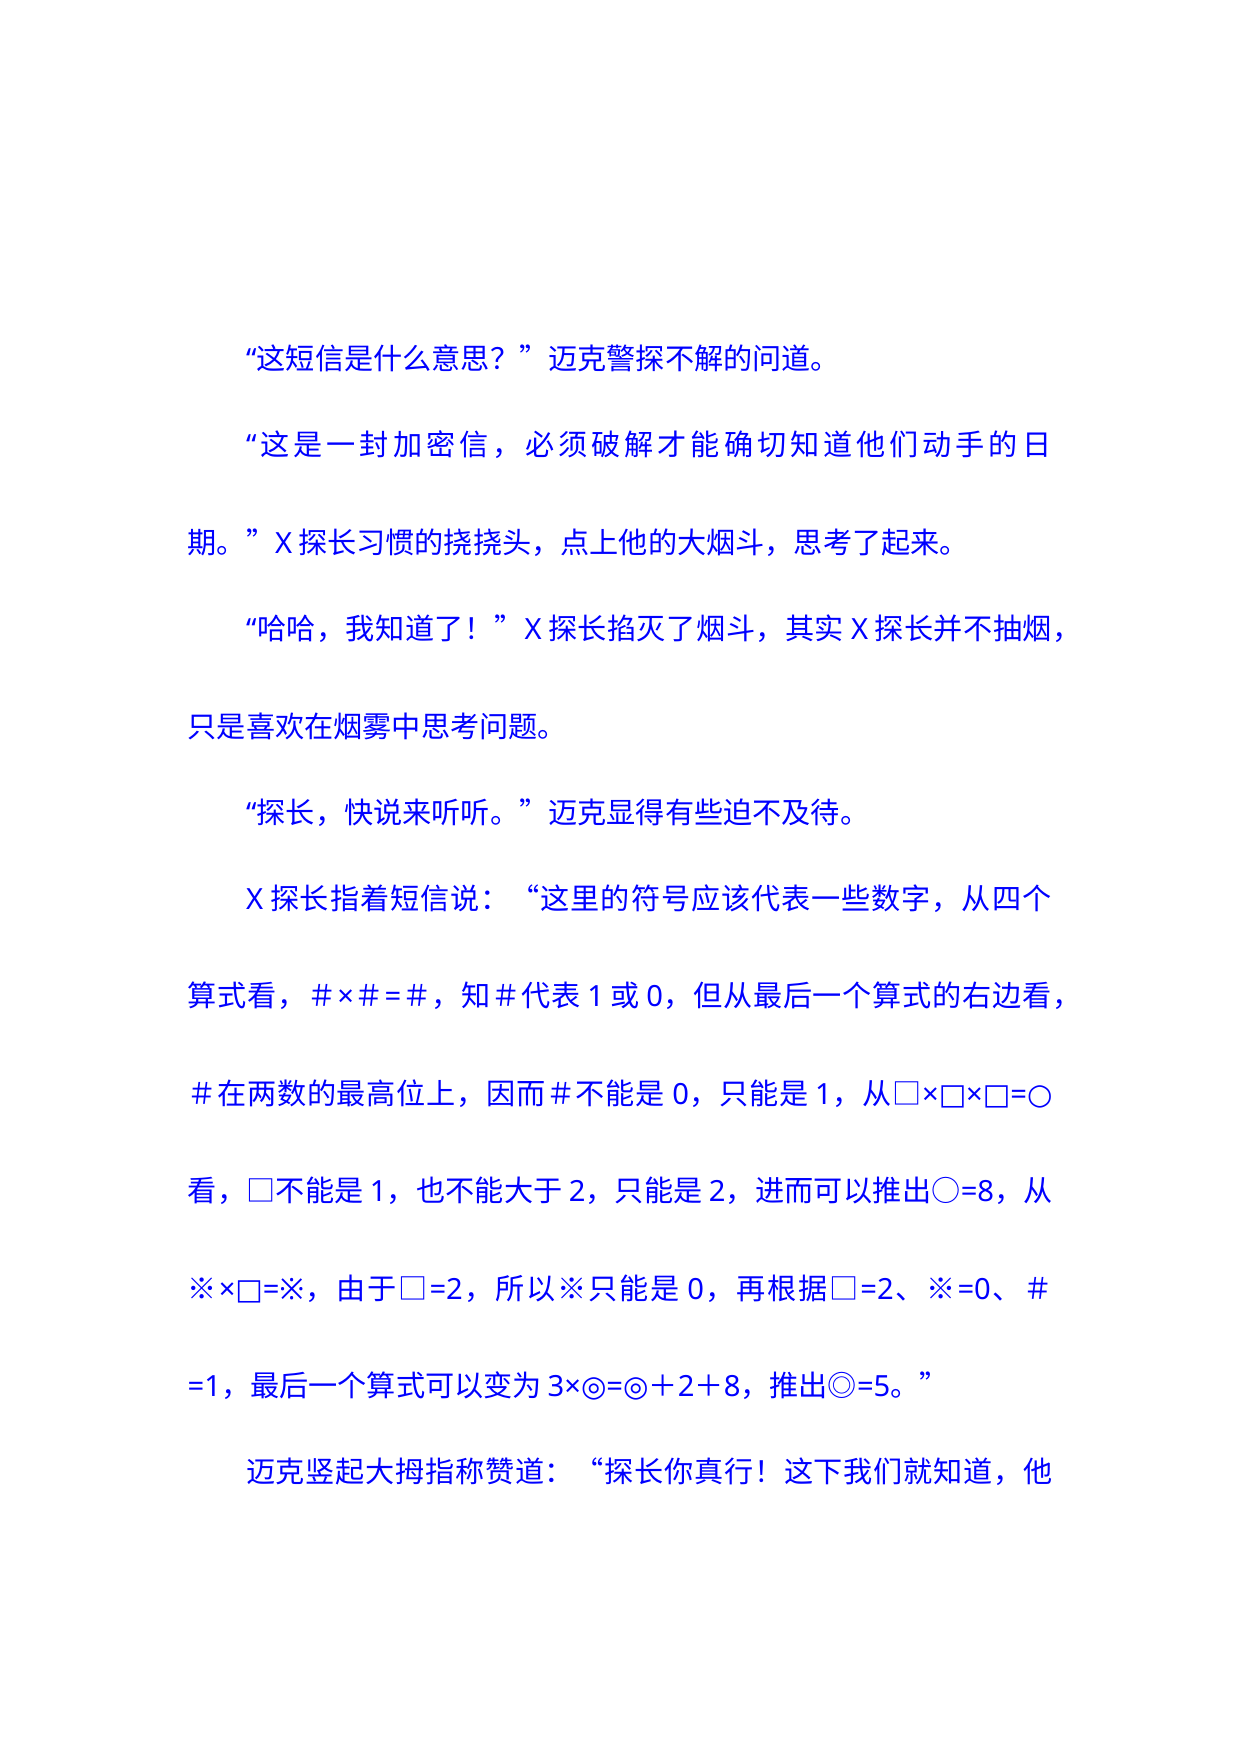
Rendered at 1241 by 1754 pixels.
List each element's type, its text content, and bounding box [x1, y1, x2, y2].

text “探长，快说来听听。”迈克显得有些迫不及待。 [187, 778, 1053, 843]
text “哈哈，我知道了！”X探长掐灭了烟斗，其实X探长并不抽烟，只是喜欢在烟雾中思考问题。 [187, 594, 1053, 757]
text “这是一封加密信，必须破解才能确切知道他们动手的日期。”X探长习惯的挠挠头，点上他的大烟斗，思考了起来。 [187, 411, 1053, 573]
text X探长指着短信说：“这里的符号应该代表一些数字，从四个算式看，＃×＃=＃，知＃代表1或0，但从最后一个算式的右边看，＃在两数的最高位上，因而＃不能是0，只能是1，从□×□×□=○看，□不能是1，也不能大于2，只能是2，进而可以推出○=8，从※×□=※，由于□=2，所以※只能是0，再根据□=2、※=0、＃=1，最后一个算式可以变为3×◎=◎＋2＋8，推出◎=5。” [187, 864, 1053, 1417]
text “这短信是什么意思？”迈克警探不解的问道。 [187, 324, 1053, 389]
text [187, 1438, 1053, 1503]
